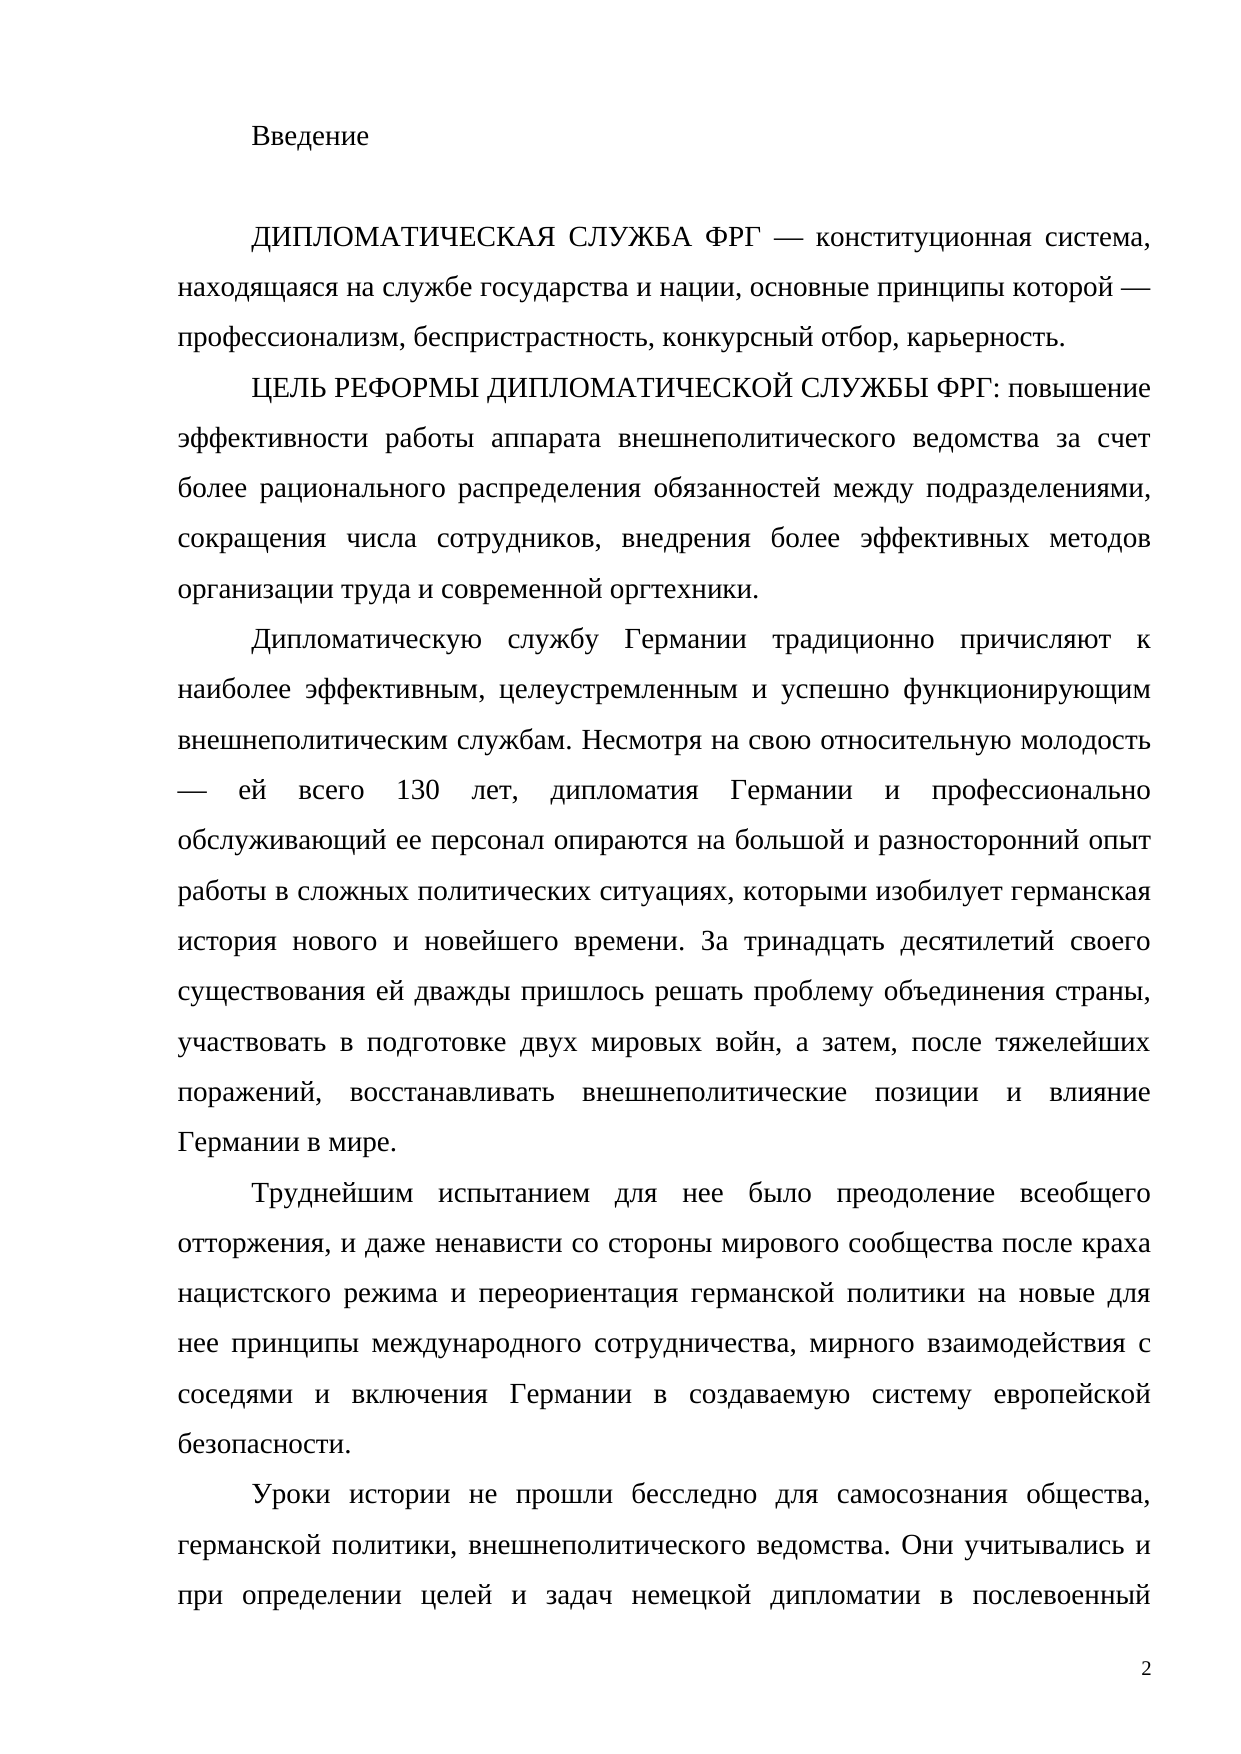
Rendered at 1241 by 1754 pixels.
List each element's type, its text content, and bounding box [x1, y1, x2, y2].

text Дипломатическую службу Германии традиционно причисляют к наиболее эффективным, целеустремленным и успешно функционирующим внешнеполитическим службам. Несмотря на свою относительную молодость — ей всего 130 лет, дипломатия Германии и профессионально обслуживающий ее персонал опираются на большой и разносторонний опыт работы в сложных политических ситуациях, которыми изобилует германская история нового и новейшего времени. За тринадцать десятилетий своего существования ей дважды пришлось решать проблему объединения страны, участвовать в подготовке двух мировых войн, а затем, после тяжелейших поражений, восстанавливать внешнеполитические позиции и влияние Германии в мире. [177, 621, 1152, 1158]
text Введение [177, 118, 1152, 152]
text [177, 1477, 1152, 1611]
text Труднейшим испытанием для нее было преодоление всеобщего отторжения, и даже ненависти со стороны мирового сообщества после краха нацистского режима и переориентация германской политики на новые для нее принципы международного сотрудничества, мирного взаимодействия с соседями и включения Германии в создаваемую систему европейской безопасности. [177, 1175, 1152, 1460]
text ЦЕЛЬ РЕФОРМЫ ДИПЛОМАТИЧЕСКОЙ СЛУЖБЫ ФРГ: повышение эффективности работы аппарата внешнеполитического ведомства за счет более рационального распределения обязанностей между подразделениями, сокращения числа сотрудников, внедрения более эффективных методов организации труда и современной оргтехники. [177, 370, 1152, 604]
text ДИПЛОМАТИЧЕСКАЯ СЛУЖБА ФРГ — конституционная система, находящаяся на службе государства и нации, основные принципы которой — профессионализм, беспристрастность, конкурсный отбор, карьерность. [177, 219, 1152, 353]
